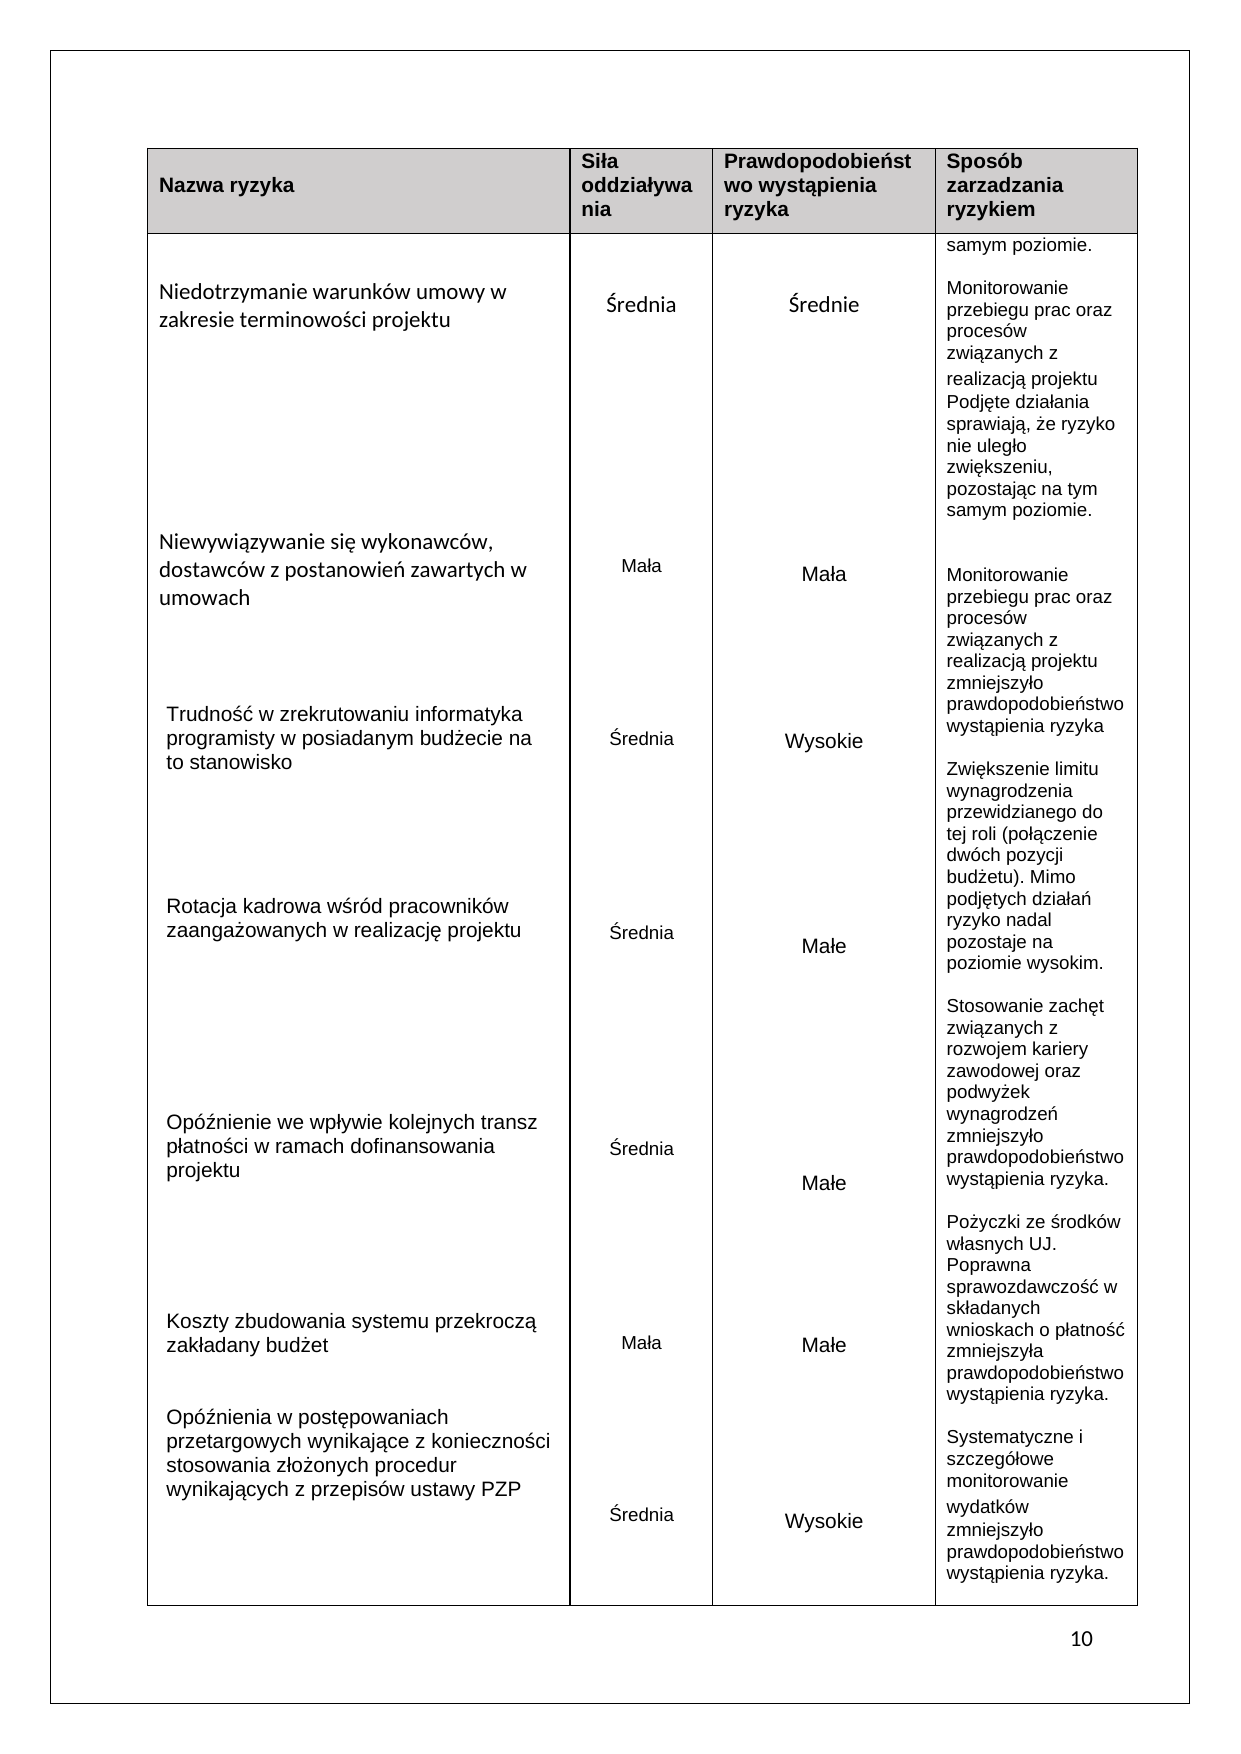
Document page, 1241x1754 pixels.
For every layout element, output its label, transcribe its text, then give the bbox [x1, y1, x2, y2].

table_header Prawdopodobieństwo wystąpienia ryzyka [713, 149, 935, 233]
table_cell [148, 234, 569, 1605]
table_header Siła oddziaływania [571, 149, 712, 233]
table_header Sposób zarzadzania ryzykiem [936, 149, 1137, 233]
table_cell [936, 234, 1137, 1605]
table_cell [571, 234, 712, 1605]
table_header Nazwa ryzyka [148, 149, 569, 233]
table_cell Średnie Średnie Mała Średnie [713, 234, 935, 1605]
